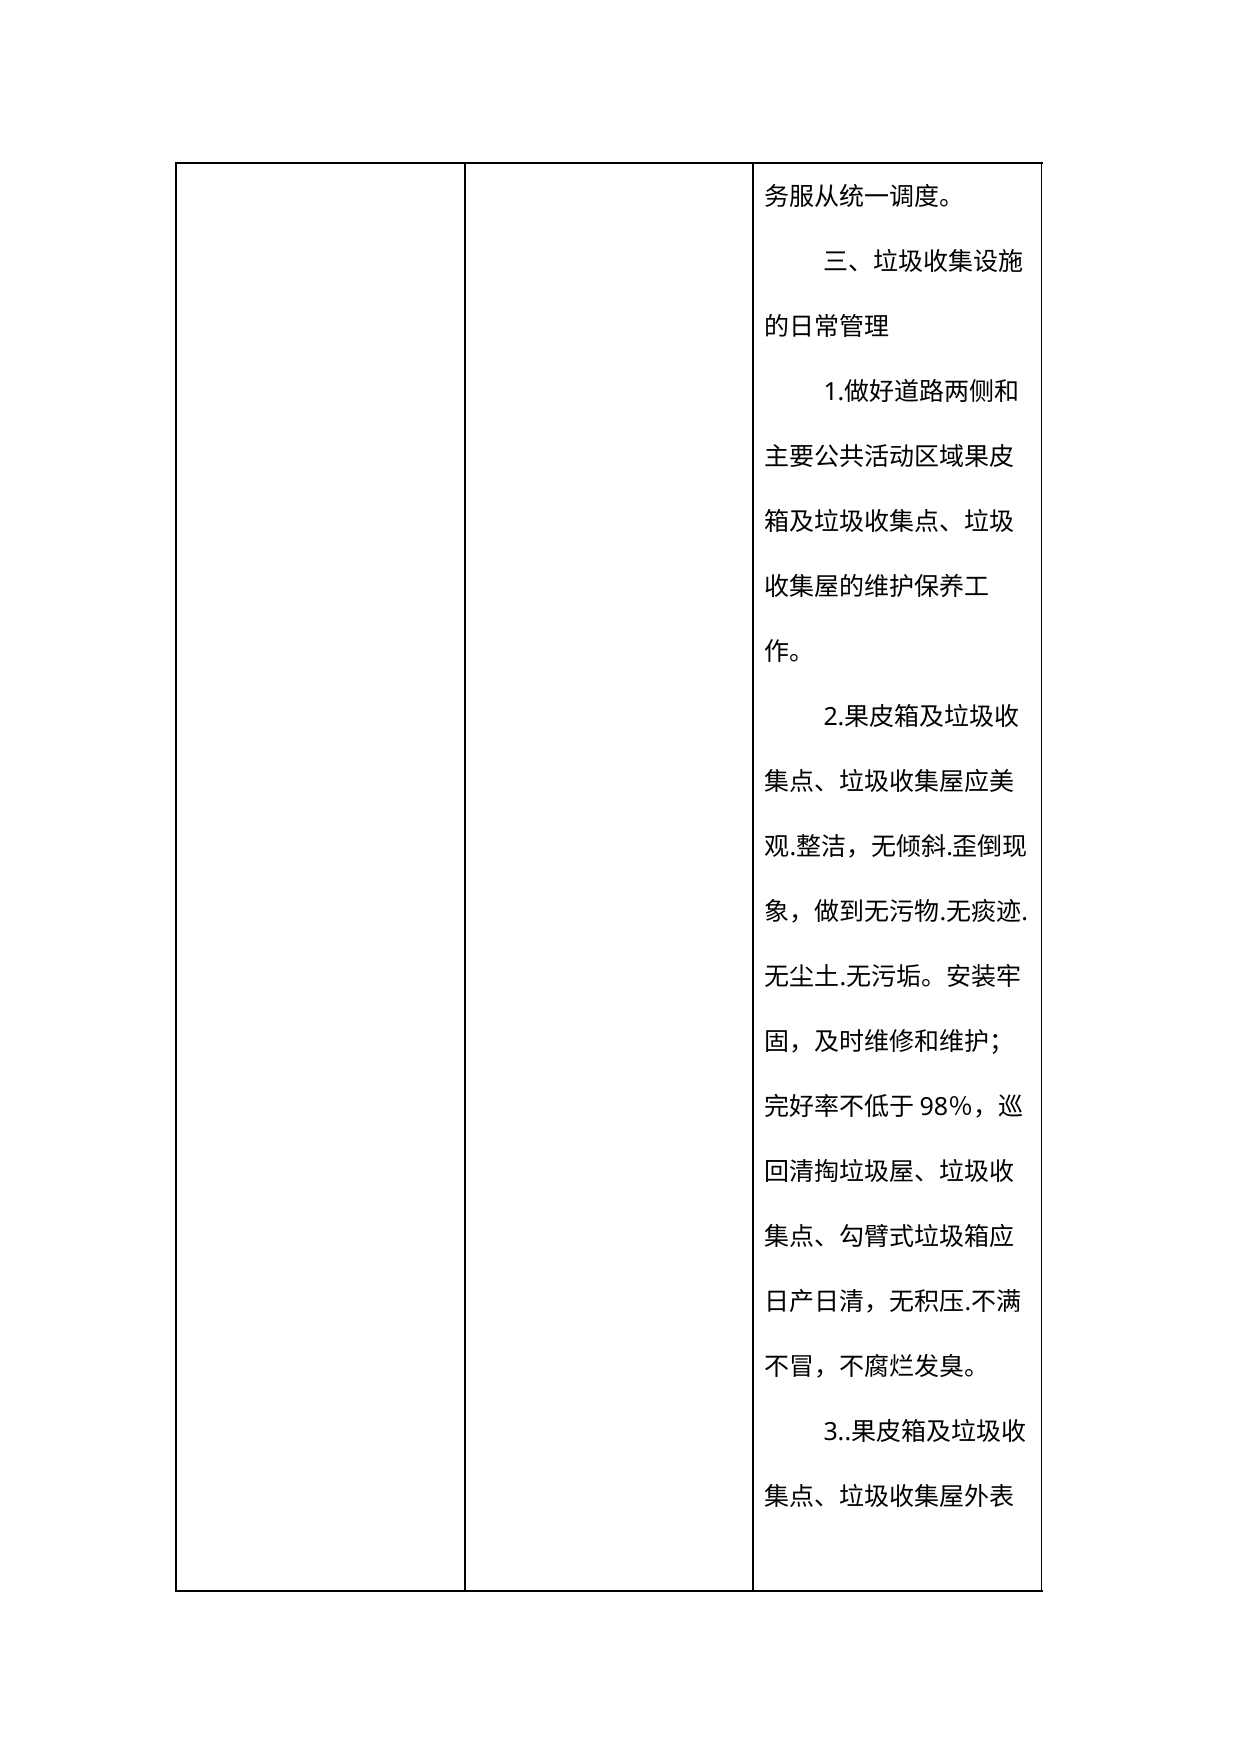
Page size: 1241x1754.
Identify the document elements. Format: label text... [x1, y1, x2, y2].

table_cell [466, 164, 752, 1590]
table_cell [754, 164, 1041, 1590]
table_cell 6 [177, 164, 464, 1590]
